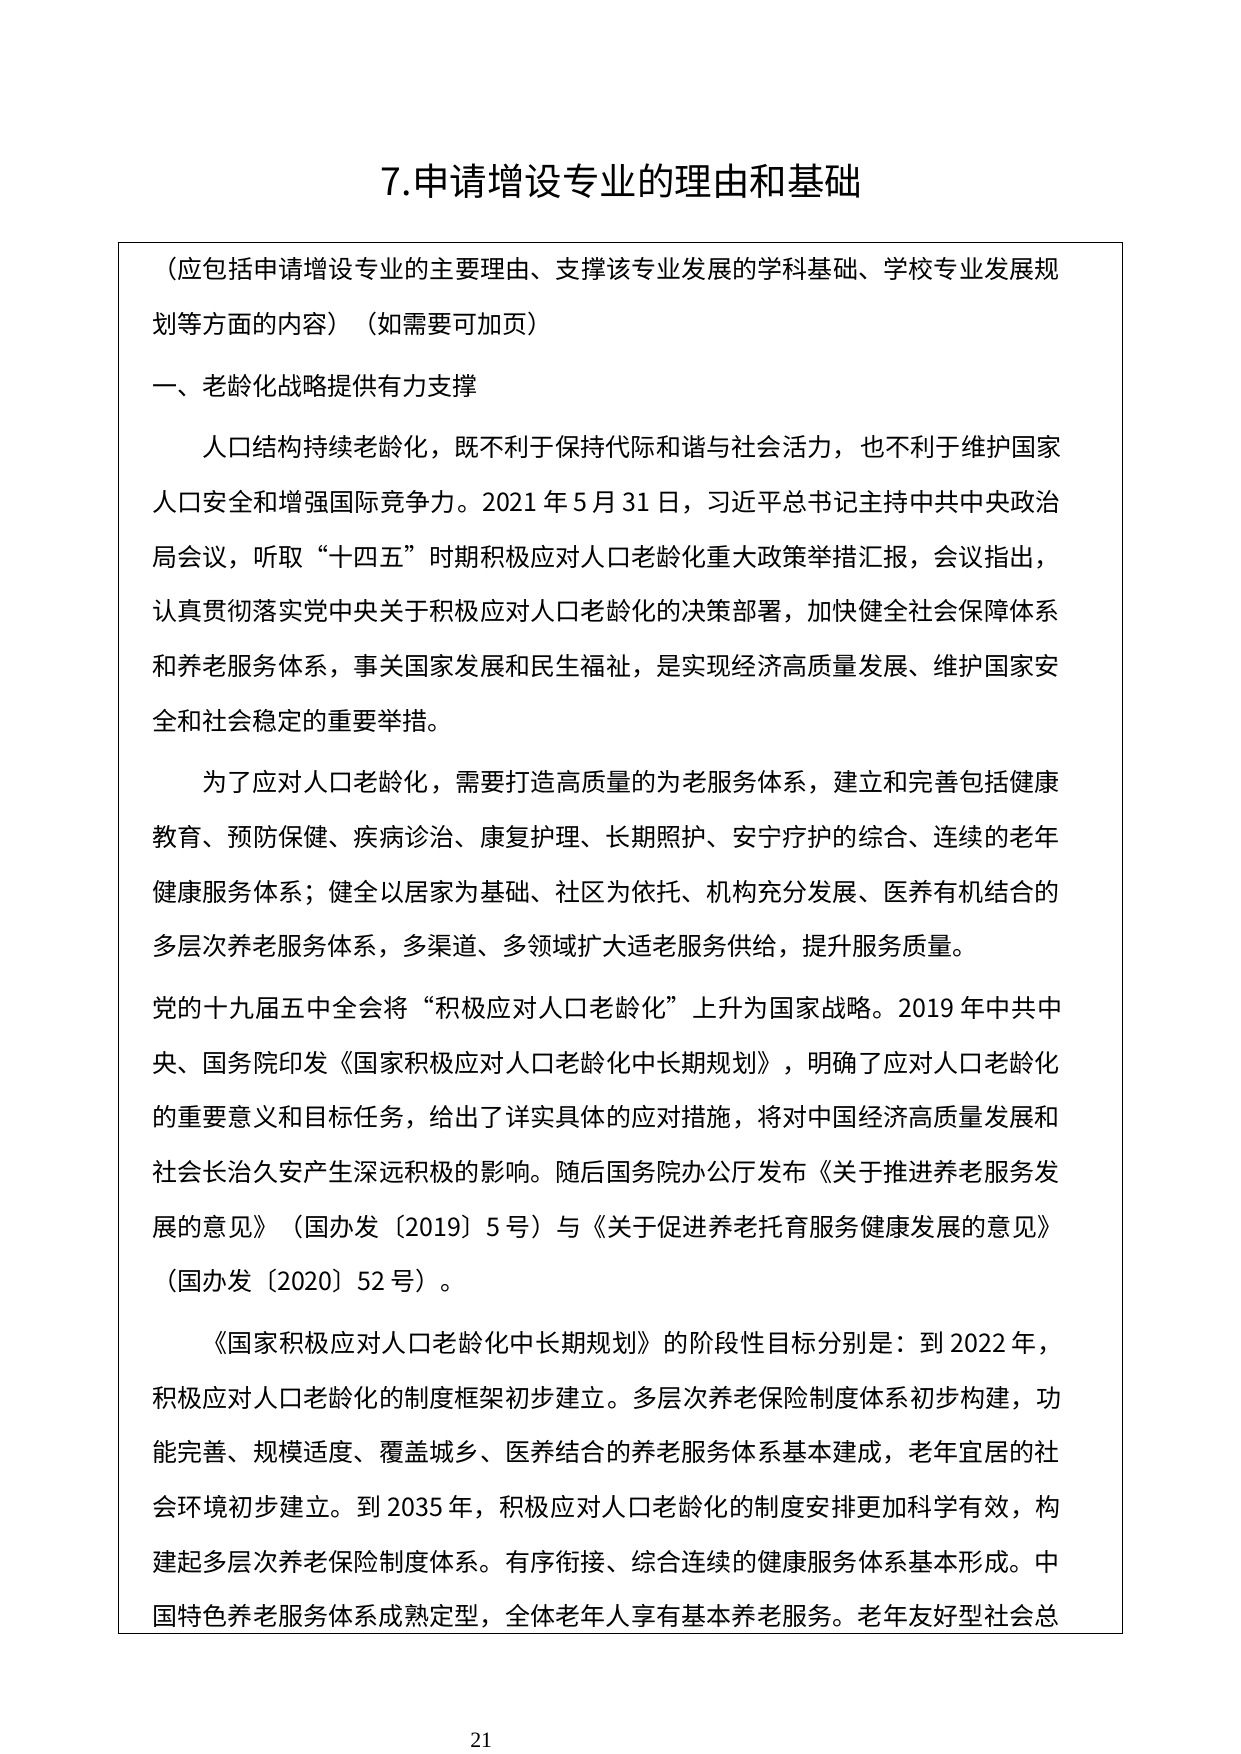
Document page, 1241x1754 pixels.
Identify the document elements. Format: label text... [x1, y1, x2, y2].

text 7.申请增设专业的理由和基础 [120, 162, 1122, 203]
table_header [119, 243, 1122, 1633]
